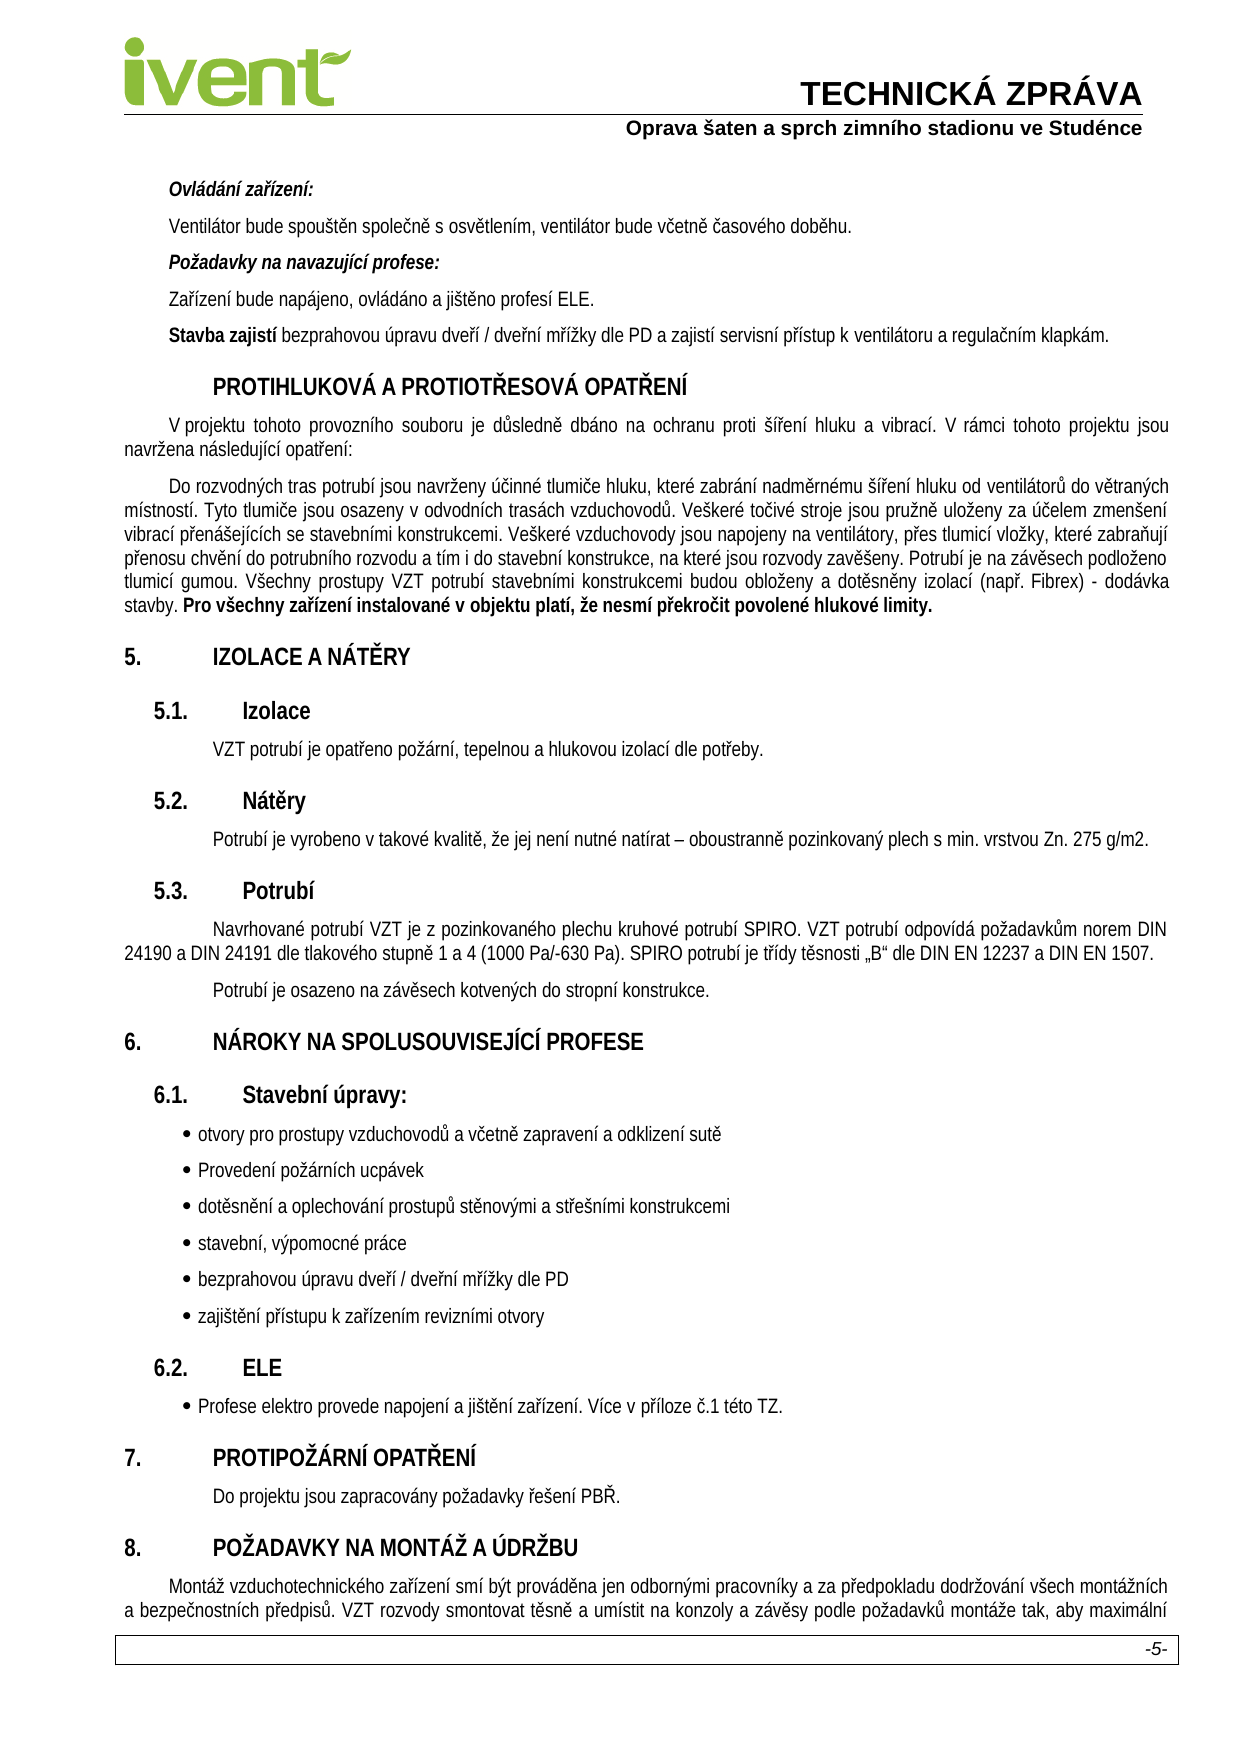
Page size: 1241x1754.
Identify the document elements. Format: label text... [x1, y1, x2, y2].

subtitle Nátěry [154, 786, 1169, 815]
text Zařízení bude napájeno, ovládáno a jištěno profesí ELE. [124, 287, 1169, 311]
picture [123, 30, 352, 115]
text Do projektu jsou zapracovány požadavky řešení PBŘ. [124, 1484, 1169, 1508]
text Navrhované potrubí VZT je z pozinkovaného plechu kruhové potrubí SPIRO. VZT potrubí odpovídá požadavkům norem DIN 24190 a DIN 24191 dle tlakového stupně 1 a 4 (1000 Pa/-630 Pa). SPIRO potrubí je třídy těsnosti „B“ dle DIN EN 12237 a DIN EN 1507. [124, 917, 1169, 965]
subtitle PROTIPOŽÁRNÍ OPATŘENÍ [124, 1443, 1169, 1472]
text Stavba zajistí bezprahovou úpravu dveří / dveřní mřížky dle PD a zajistí servisní přístup k ventilátoru a regulačním klapkám. [124, 323, 1169, 347]
list zajištění přístupu k zařízením revizními otvory [183, 1304, 1169, 1328]
list Profese elektro provede napojení a jištění zařízení. Více v příloze č.1 této TZ. [183, 1394, 1169, 1418]
subtitle Izolace [154, 696, 1169, 725]
text Potrubí je vyrobeno v takové kvalitě, že jej není nutné natírat – oboustranně pozinkovaný plech s min. vrstvou Zn. 275 g/m2. [124, 827, 1169, 851]
text VZT potrubí je opatřeno požární, tepelnou a hlukovou izolací dle potřeby. [124, 737, 1169, 761]
text V projektu tohoto provozního souboru je důsledně dbáno na ochranu proti šíření hluku a vibrací. V rámci tohoto projektu jsou navržena následující opatření: [124, 413, 1169, 461]
list otvory pro prostupy vzduchovodů a včetně zapravení a odklizení sutě [183, 1122, 1169, 1146]
subtitle POŽADAVKY NA MONTÁŽ A ÚDRŽBU [124, 1533, 1169, 1562]
list Provedení požárních ucpávek [183, 1158, 1169, 1182]
subtitle NÁROKY NA SPOLUSOUVISEJÍCÍ PROFESE [124, 1027, 1169, 1055]
subtitle PROTIHLUKOVÁ A PROTIOTŘESOVÁ OPATŘENÍ [213, 372, 1169, 401]
text Požadavky na navazující profese: [124, 250, 1169, 274]
text Do rozvodných tras potrubí jsou navrženy účinné tlumiče hluku, které zabrání nadměrnému šíření hluku od ventilátorů do větraných místností. Tyto tlumiče jsou osazeny v odvodních trasách vzduchovodů. Veškeré točivé stroje jsou pružně uloženy za účelem zmenšení vibrací přenášejících se stavebními konstrukcemi. Veškeré vzduchovody jsou napojeny na ventilátory, přes tlumicí vložky, které zabraňují přenosu chvění do potrubního rozvodu a tím i do stavební konstrukce, na které jsou rozvody zavěšeny. Potrubí je na závěsech podloženo tlumicí gumou. Všechny prostupy VZT potrubí stavebními konstrukcemi budou obloženy a dotěsněny izolací (např. Fibrex) - dodávka stavby. Pro všechny zařízení instalované v objektu platí, že nesmí překročit povolené hlukové limity. [124, 474, 1169, 617]
subtitle Stavební úpravy: [154, 1080, 1169, 1109]
list bezprahovou úpravu dveří / dveřní mřížky dle PD [183, 1267, 1169, 1291]
text Ovládání zařízení: [124, 177, 1169, 201]
subtitle ELE [154, 1353, 1169, 1381]
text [124, 1574, 1169, 1622]
subtitle Potrubí [154, 876, 1169, 905]
text Ventilátor bude spouštěn společně s osvětlením, ventilátor bude včetně časového doběhu. [124, 214, 1169, 238]
list stavební, výpomocné práce [183, 1231, 1169, 1255]
list dotěsnění a oplechování prostupů stěnovými a střešními konstrukcemi [183, 1194, 1169, 1218]
subtitle IZOLACE A NÁTĚRY [124, 642, 1169, 671]
text Potrubí je osazeno na závěsech kotvených do stropní konstrukce. [124, 978, 1169, 1002]
